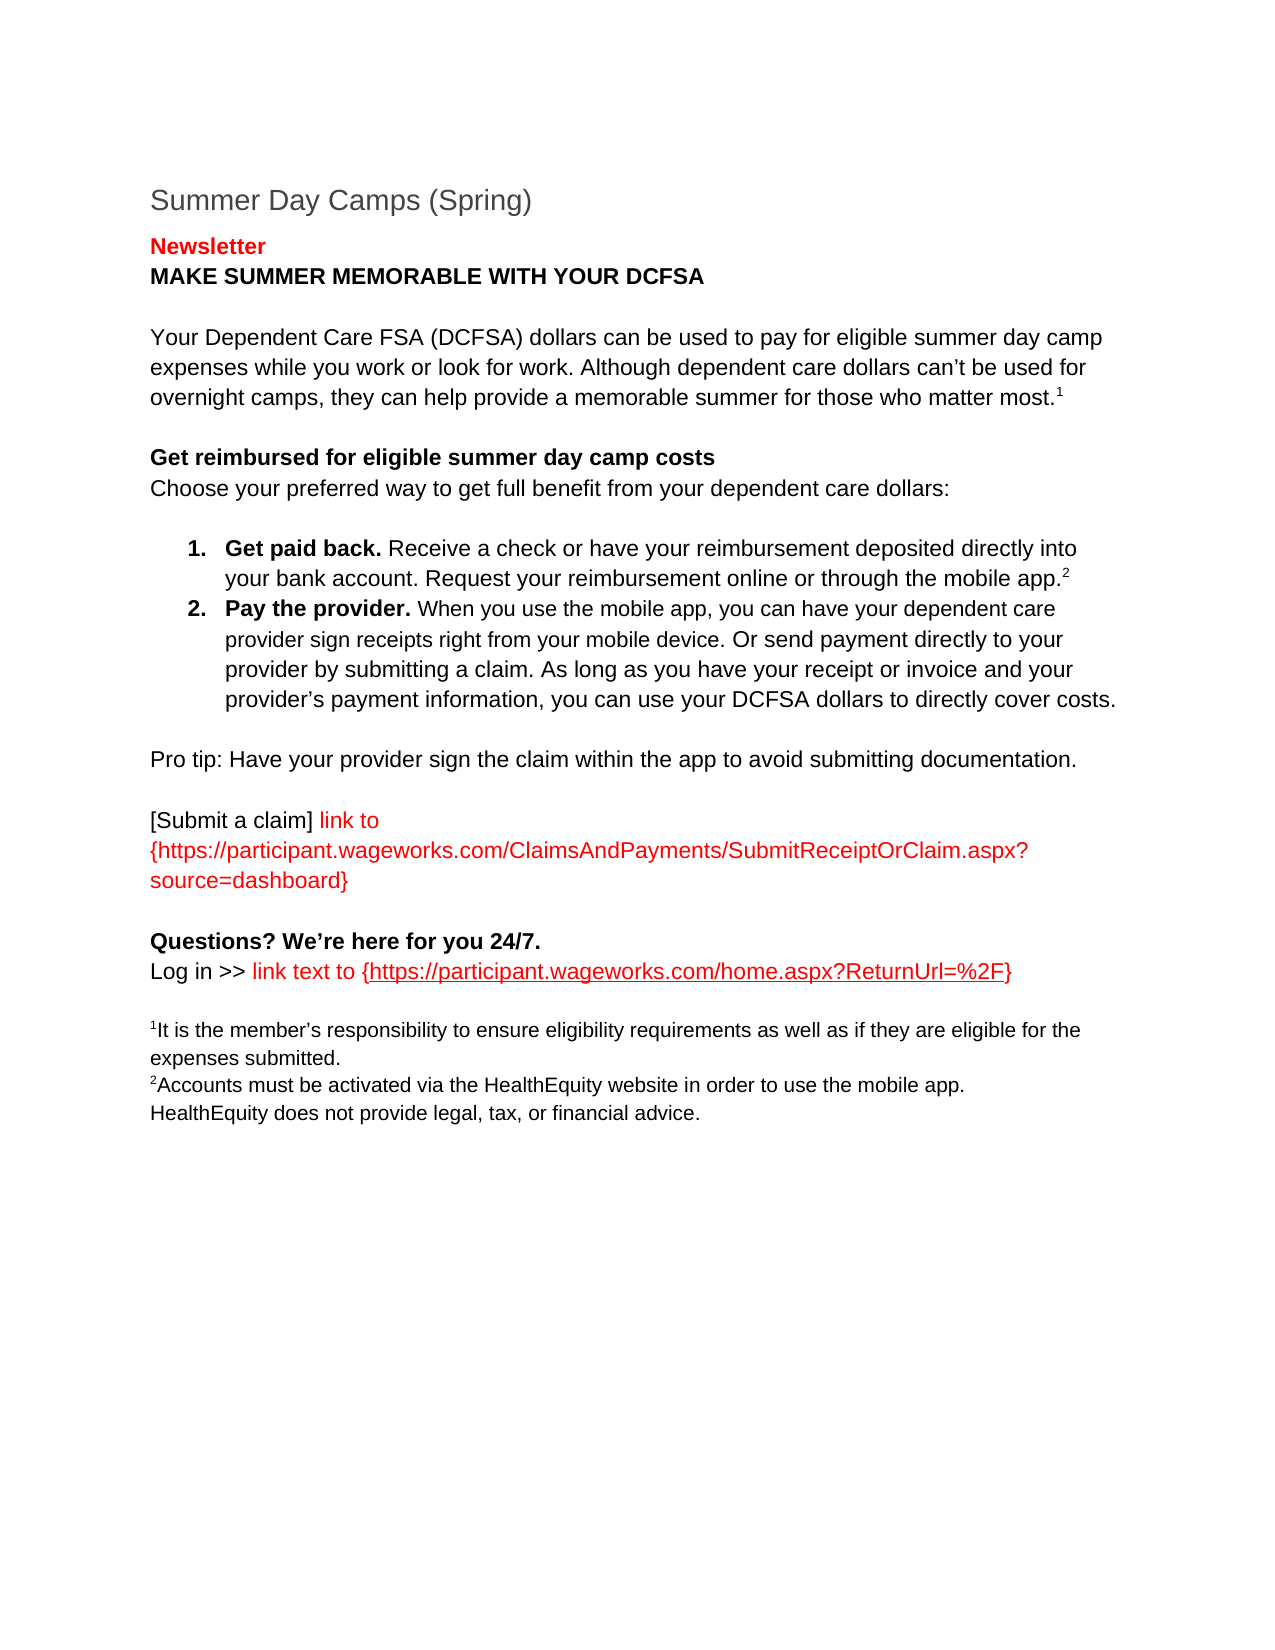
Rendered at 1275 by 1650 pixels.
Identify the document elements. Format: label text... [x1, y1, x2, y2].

text Get reimbursed for eligible summer day camp costs [150, 444, 1125, 471]
list Get paid back. Receive a check or have your reimbursement deposited directly into your bank account. Request your reimbursement online or through the mobile app.2 [187, 535, 1125, 592]
text Your Dependent Care FSA (DCFSA) dollars can be used to pay for eligible summer day camp expenses while you work or look for work. Although dependent care dollars can’t be used for overnight camps, they can help provide a memorable summer for those who matter most.1 [150, 323, 1125, 410]
text Log in >> link text to {https://participant.wageworks.com/home.aspx?ReturnUrl=%2F} [150, 958, 1125, 984]
text HealthEquity does not provide legal, tax, or financial advice. [150, 1101, 1125, 1125]
text 1It is the member’s responsibility to ensure eligibility requirements as well as if they are eligible for the expenses submitted. [150, 1018, 1125, 1070]
text Pro tip: Have your provider sign the claim within the app to avoid submitting documentation. [150, 746, 1125, 773]
subtitle Summer Day Camps (Spring) [150, 183, 1125, 217]
text Choose your preferred way to get full benefit from your dependent care dollars: [150, 474, 1125, 501]
text Newsletter [150, 233, 1125, 259]
list Pay the provider. When you use the mobile app, you can have your dependent care provider sign receipts right from your mobile device. Or send payment directly to your provider by submitting a claim. As long as you have your receipt or invoice and your provider’s payment information, you can use your DCFSA dollars to directly cover costs. [187, 595, 1125, 712]
text MAKE SUMMER MEMORABLE WITH YOUR DCFSA [150, 263, 1125, 289]
text [Submit a claim] link to {https://participant.wageworks.com/ClaimsAndPayments/SubmitReceiptOrClaim.aspx?source=dashboard} [150, 807, 1125, 894]
text Questions? We’re here for you 24/7. [150, 928, 1125, 954]
text 2Accounts must be activated via the HealthEquity website in order to use the mobile app. [150, 1073, 1125, 1097]
